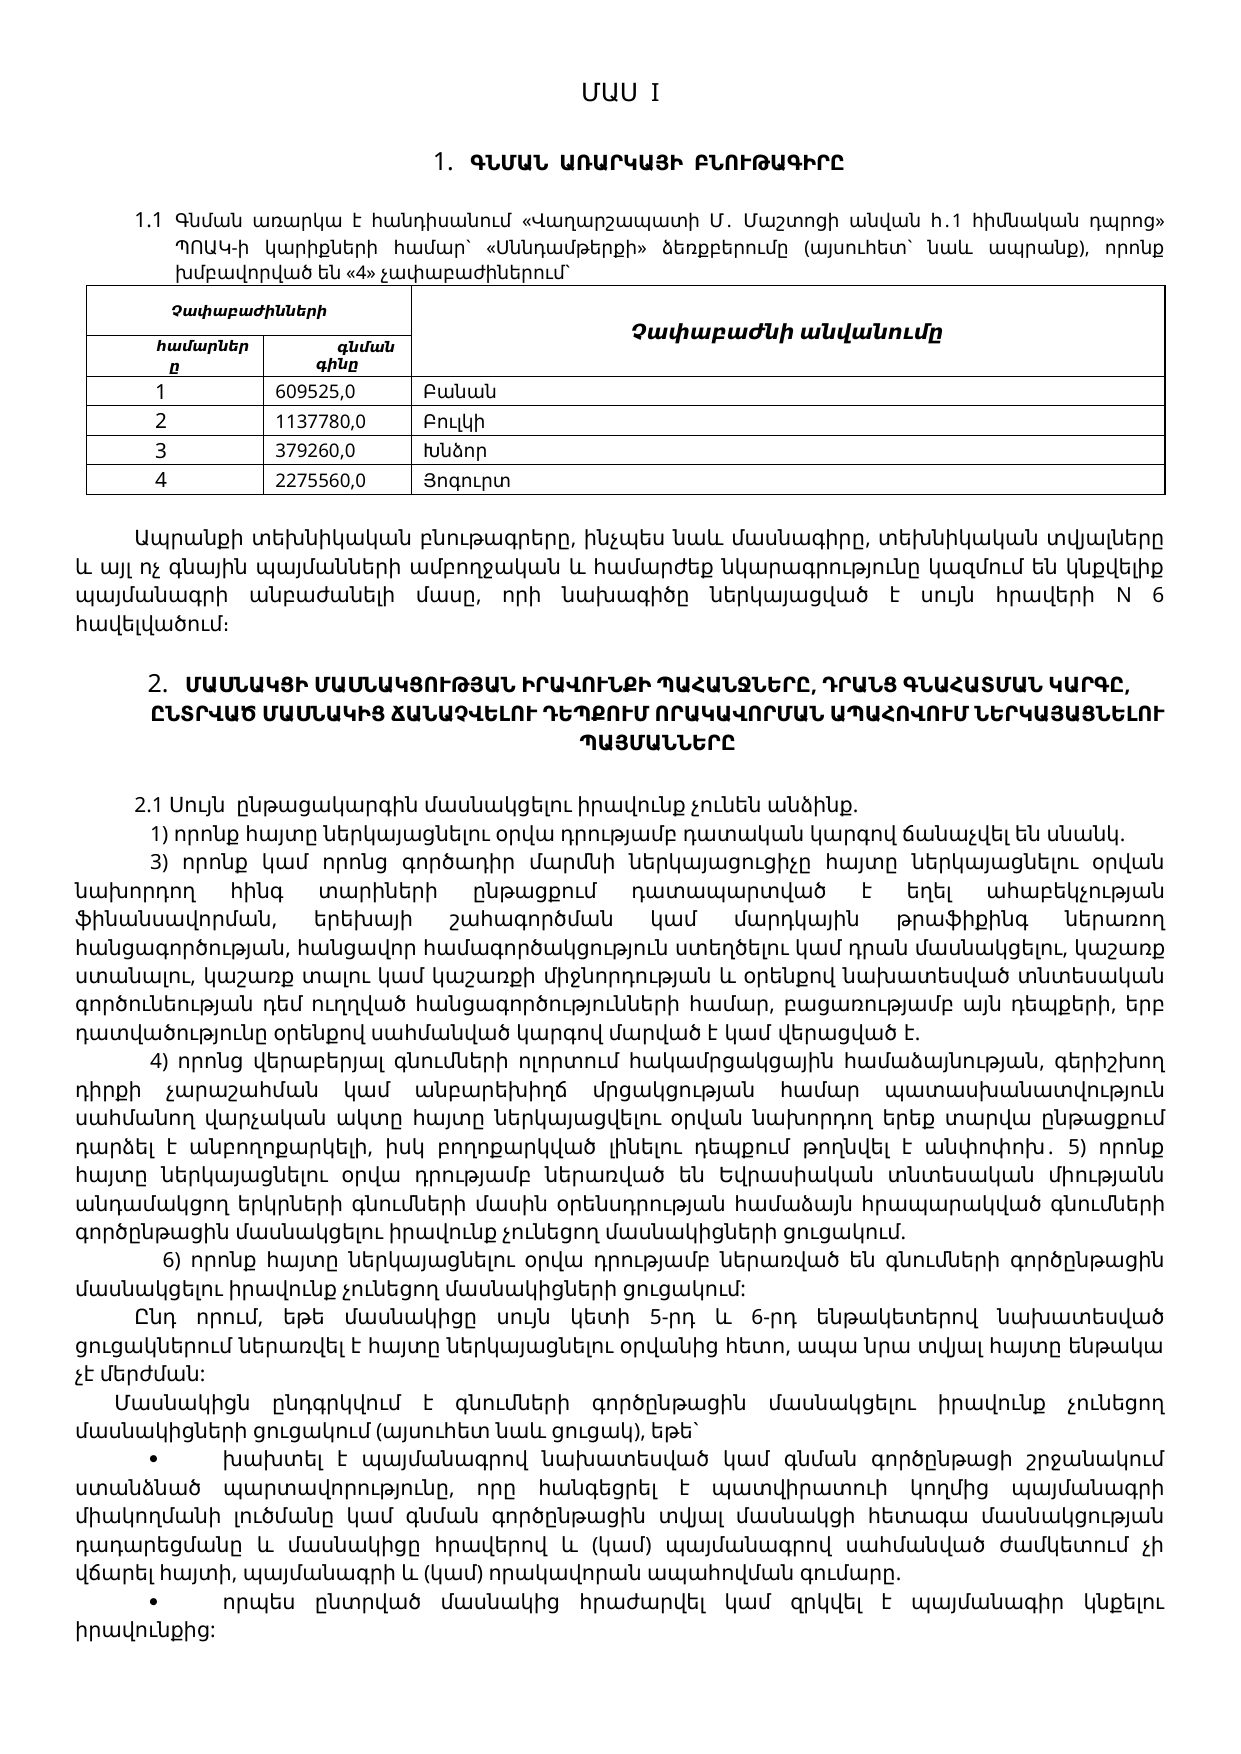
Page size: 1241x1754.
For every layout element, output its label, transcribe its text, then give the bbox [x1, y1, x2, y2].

table_cell [87, 465, 263, 494]
subtitle Գնման առարկա է հանդիսանում «Վաղարշապատի Մ․ Մաշտոցի անվան հ․1 հիմնական դպրոց» ՊՈԱԿ-ի կարիքների համար` «Սննդամթերքի» ձեռքբերումը (այսուհետ` նաև ապրանք), որոնք խմբավորված են «4» չափաբաժիներում` [134, 206, 1165, 285]
table_cell 1137780,0 [264, 406, 411, 435]
table_cell [87, 377, 263, 405]
table_cell [87, 436, 263, 464]
table_cell գնման գինը [264, 336, 411, 376]
table_cell համարները [87, 336, 263, 376]
text 2.1 Սույն ընթացակարգին մասնակցելու իրավունք չունեն անձինք. [75, 791, 1165, 819]
text 1) որոնք հայտը ներկայացնելու օրվա դրությամբ դատական կարգով ճանաչվել են սնանկ. [75, 819, 1165, 847]
table_header Չափաբաժնի անվանումը [412, 286, 1164, 376]
text Ապրանքի տեխնիկական բնութագրերը, ինչպես նաև մասնագիրը, տեխնիկական տվյալները և այլ ոչ գնային պայմանների ամբողջական և համարժեք նկարագրությունը կազմում են կնքվելիք պայմանագրի անբաժանելի մասը, որի նախագիծը ներկայացված է սույն հրավերի N 6 հավելվածում։ [75, 523, 1165, 637]
table_header Չափաբաժինների [87, 286, 411, 335]
text Ընդ որում, եթե մասնակիցը սույն կետի 5-րդ և 6-րդ ենթակետերով նախատեսված ցուցակներում ներառվել է հայտը ներկայացնելու օրվանից հետո, ապա նրա տվյալ հայտը ենթակա չէ մերժման: [75, 1302, 1165, 1388]
table_cell Յոգուրտ [412, 465, 1164, 494]
list խախտել է պայմանագրով նախատեսված կամ գնման գործընթացի շրջանակում ստանձնած պարտավորությունը, որը հանգեցրել է պատվիրատուի կողմից պայմանագրի միակողմանի լուծմանը կամ գնման գործընթացին տվյալ մասնակցի հետագա մասնակցության դադարեցմանը և մասնակիցը հրավերով և (կամ) պայմանագրով սահմանված ժամկետում չի վճարել հայտի, պայմանագրի և (կամ) որակավորան ապահովման գումարը. [75, 1444, 1165, 1587]
text 3) որոնք կամ որոնց գործադիր մարմնի ներկայացուցիչը հայտը ներկայացնելու օրվան նախորդող հինգ տարիների ընթացքում դատապարտված է եղել ահաբեկչության ֆինանսավորման, երեխայի շահագործման կամ մարդկային թրաֆիքինգ ներառող հանցագործության, հանցավոր համագործակցություն ստեղծելու կամ դրան մասնակցելու, կաշառք ստանալու, կաշառք տալու կամ կաշառքի միջնորդության և օրենքով նախատեսված տնտեսական գործունեության դեմ ուղղված հանցագործությունների համար, բացառությամբ այն դեպքերի, երբ դատվածությունը օրենքով սահմանված կարգով մարված է կամ վերացված է. [75, 847, 1165, 1046]
text 4) որոնց վերաբերյալ գնումների ոլորտում հակամրցակցային համաձայնության, գերիշխող դիրքի չարաշահման կամ անբարեխիղճ մրցակցության համար պատասխանատվություն սահմանող վարչական ակտը հայտը ներկայացվելու օրվան նախորդող երեք տարվա ընթացքում դարձել է անբողոքարկելի, իսկ բողոքարկված լինելու դեպքում թողնվել է անփոփոխ․ 5) որոնք հայտը ներկայացնելու օրվա դրությամբ ներառված են Եվրասիական տնտեսական միությանն անդամակցող երկրների գնումների մասին օրենսդրության համաձայն հրապարակված գնումների գործընթացին մասնակցելու իրավունք չունեցող մասնակիցների ցուցակում. [75, 1046, 1165, 1246]
table_cell Բանան [412, 377, 1164, 405]
list ԳՆՄԱՆ ԱՌԱՐԿԱՅԻ ԲՆՈՒԹԱԳԻՐԸ [112, 143, 1165, 177]
table_cell [87, 406, 263, 435]
table_cell 609525,0 [264, 377, 411, 405]
text ՄԱՍ I [75, 75, 1165, 109]
table_cell Բուլկի [412, 406, 1164, 435]
list ՄԱՍՆԱԿՑԻ ՄԱՍՆԱԿՑՈՒԹՅԱՆ ԻՐԱՎՈՒՆՔԻ ՊԱՀԱՆՋՆԵՐԸ, ԴՐԱՆՑ ԳՆԱՀԱՏՄԱՆ ԿԱՐԳԸ, ԸՆՏՐՎԱԾ ՄԱՍՆԱԿԻՑ ՃԱՆԱՉՎԵԼՈՒ ԴԵՊՔՈՒՄ ՈՐԱԿԱՎՈՐՄԱՆ ԱՊԱՀՈՎՈՒՄ ՆԵՐԿԱՅԱՑՆԵԼՈՒ ՊԱՅՄԱՆՆԵՐԸ [112, 666, 1165, 756]
list որպես ընտրված մասնակից հրաժարվել կամ զրկվել է պայմանագիր կնքելու իրավունքից: [75, 1587, 1165, 1644]
text 6) որոնք հայտը ներկայացնելու օրվա դրությամբ ներառված են գնումների գործընթացին մասնակցելու իրավունք չունեցող մասնակիցների ցուցակում: [75, 1246, 1165, 1302]
text Մասնակիցն ընդգրկվում է գնումների գործընթացին մասնակցելու իրավունք չունեցող մասնակիցների ցուցակում (այսուհետ նաև ցուցակ), եթե` [75, 1388, 1165, 1444]
table_cell 2275560,0 [264, 465, 411, 494]
table_cell Խնձոր [412, 436, 1164, 464]
table_cell 379260,0 [264, 436, 411, 464]
